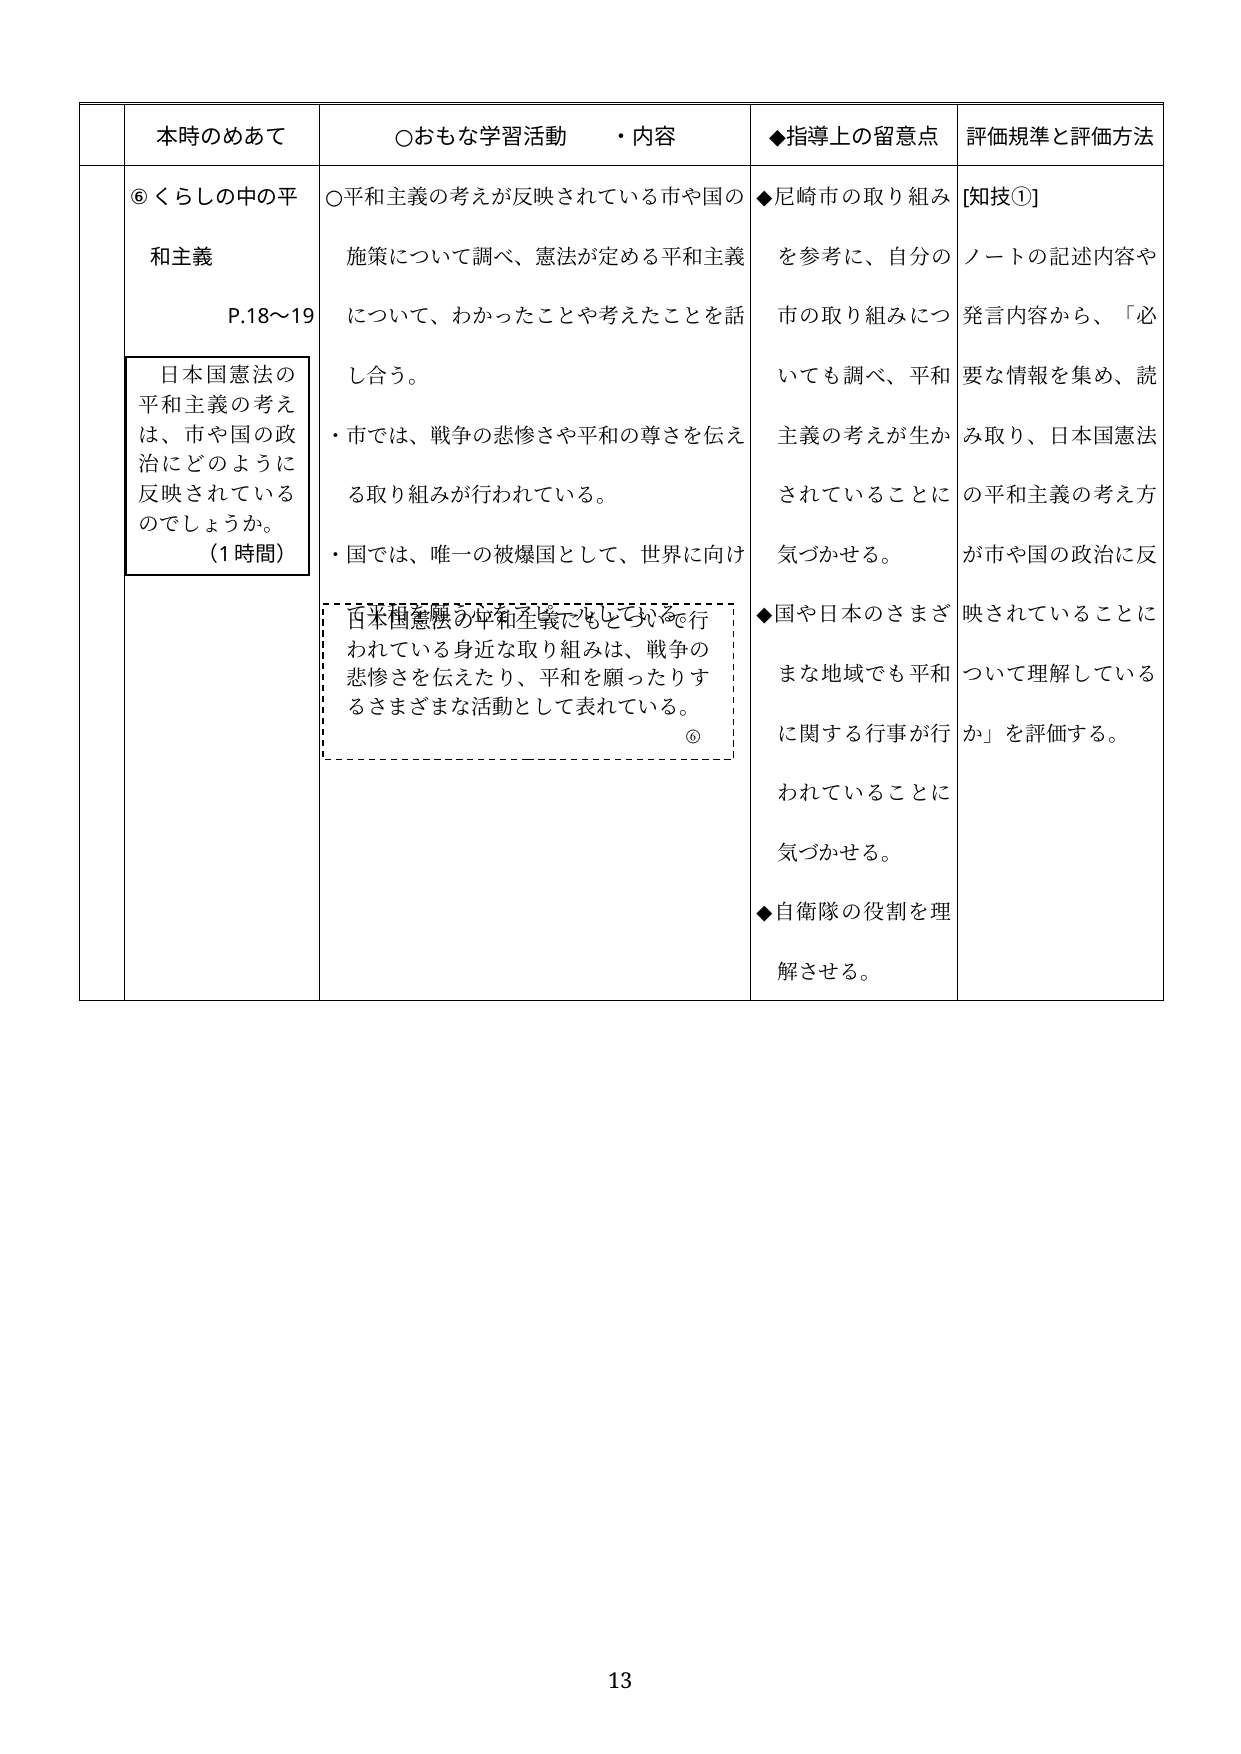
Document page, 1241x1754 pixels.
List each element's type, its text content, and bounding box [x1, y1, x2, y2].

table_header [80, 105, 124, 165]
table_cell ○平和主義の考えが反映されている市や国の施策について調べ、憲法が定める平和主義について、わかったことや考えたことを話し合う。 ・市では、戦争の悲惨さや平和の尊さを伝える取り組みが行われている。 ・国では、唯一の被爆国として、世界に向けて平和を願う心をアピールしている。 [320, 166, 750, 1000]
table_cell ◆尼崎市の取り組みを参考に、自分の市の取り組みについても調べ、平和主義の考えが生かされていることに気づかせる。 ◆国や日本のさまざまな地域でも平和に関する行事が行われていることに気づかせる。 ◆自衛隊の役割を理解させる。 [751, 166, 957, 1000]
table_header ◆指導上の留意点 [751, 105, 957, 165]
table_cell [知技①] ノートの記述内容や発言内容から、「必要な情報を集め、読み取り、日本国憲法の平和主義の考え方が市や国の政治に反映されていることについて理解しているか」を評価する。 [958, 166, 1163, 1000]
table_cell ⑥くらしの中の平和主義 P.18～19 [125, 166, 319, 1000]
table_header 評価規準と評価方法 [958, 105, 1163, 165]
table_header ○おもな学習活動 ・内容 [320, 105, 750, 165]
table_header 本時のめあて [125, 105, 319, 165]
